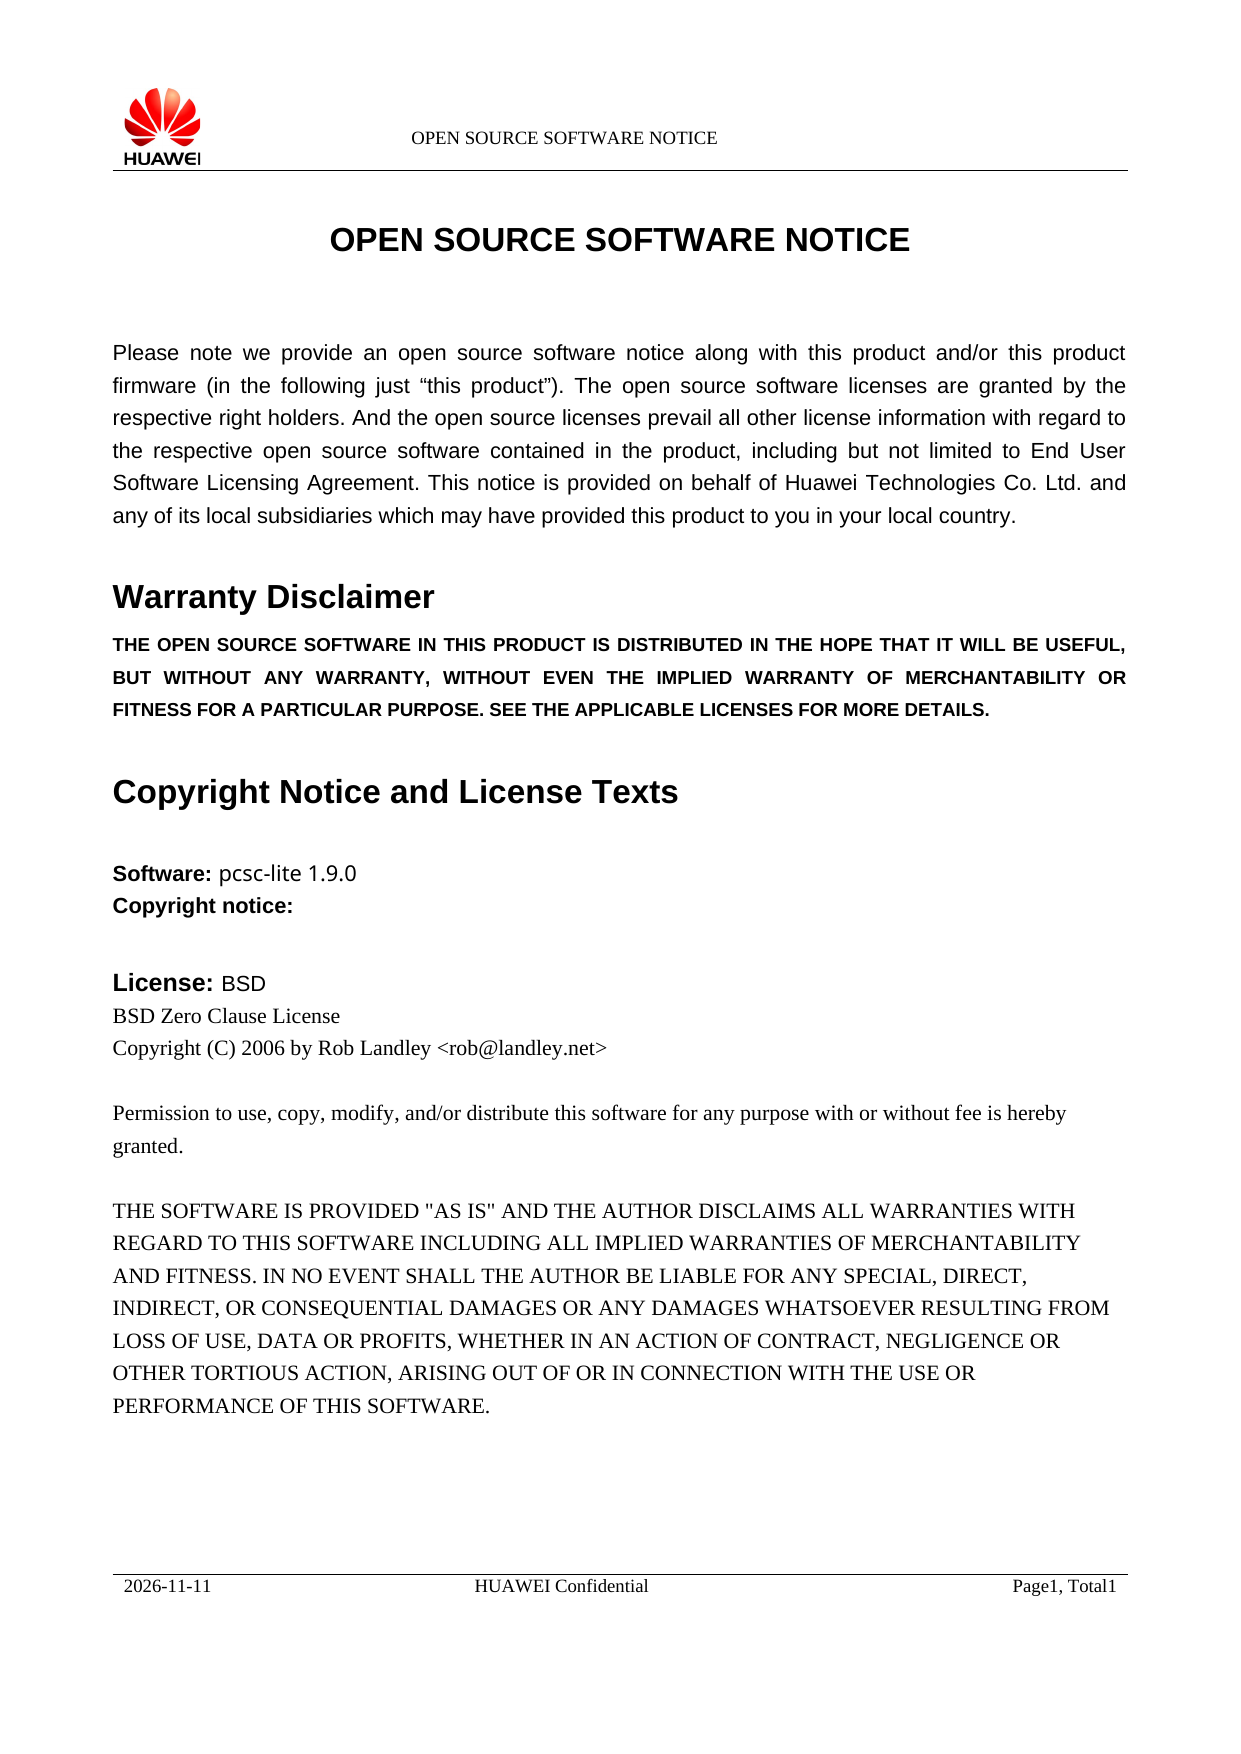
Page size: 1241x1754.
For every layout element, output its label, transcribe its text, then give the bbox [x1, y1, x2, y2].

picture [124, 88, 201, 165]
text The open source software in this product is distributed in the hope that it will be useful, but WITHOUT ANY WARRANTY, without even the implied warranty of MERCHANTABILITY or FITNESS FOR A PARTICULAR PURPOSE. See the applicable licenses for more details. [112, 629, 1128, 726]
title Software: pcsc-lite 1.9.0 [112, 856, 1128, 889]
text Copyright Notice and License Texts [112, 759, 1128, 824]
text Copyright notice: [112, 889, 1128, 921]
text Warranty Disclaimer [112, 564, 1128, 629]
text BSD Zero Clause License Copyright (C) 2006 by Rob Landley <rob@landley.net> Permission to use, copy, modify, and/or distribute this software for any purpose with or without fee is hereby granted. THE SOFTWARE IS PROVIDED "AS IS" AND THE AUTHOR DISCLAIMS ALL WARRANTIES WITH REGARD TO THIS SOFTWARE INCLUDING ALL IMPLIED WARRANTIES OF MERCHANTABILITY AND FITNESS. IN NO EVENT SHALL THE AUTHOR BE LIABLE FOR ANY SPECIAL, DIRECT, INDIRECT, OR CONSEQUENTIAL DAMAGES OR ANY DAMAGES WHATSOEVER RESULTING FROM LOSS OF USE, DATA OR PROFITS, WHETHER IN AN ACTION OF CONTRACT, NEGLIGENCE OR OTHER TORTIOUS ACTION, ARISING OUT OF OR IN CONNECTION WITH THE USE OR PERFORMANCE OF THIS SOFTWARE. [112, 999, 1128, 1454]
text License: BSD [112, 966, 1128, 999]
text Please note we provide an open source software notice along with this product and/or this product firmware (in the following just “this product”). The open source software licenses are granted by the respective right holders. And the open source licenses prevail all other license information with regard to the respective open source software contained in the product, including but not limited to End User Software Licensing Agreement. This notice is provided on behalf of Huawei Technologies Co. Ltd. and any of its local subsidiaries which may have provided this product to you in your local country. [112, 336, 1128, 531]
text OPEN SOURCE SOFTWARE NOTICE [112, 206, 1128, 271]
